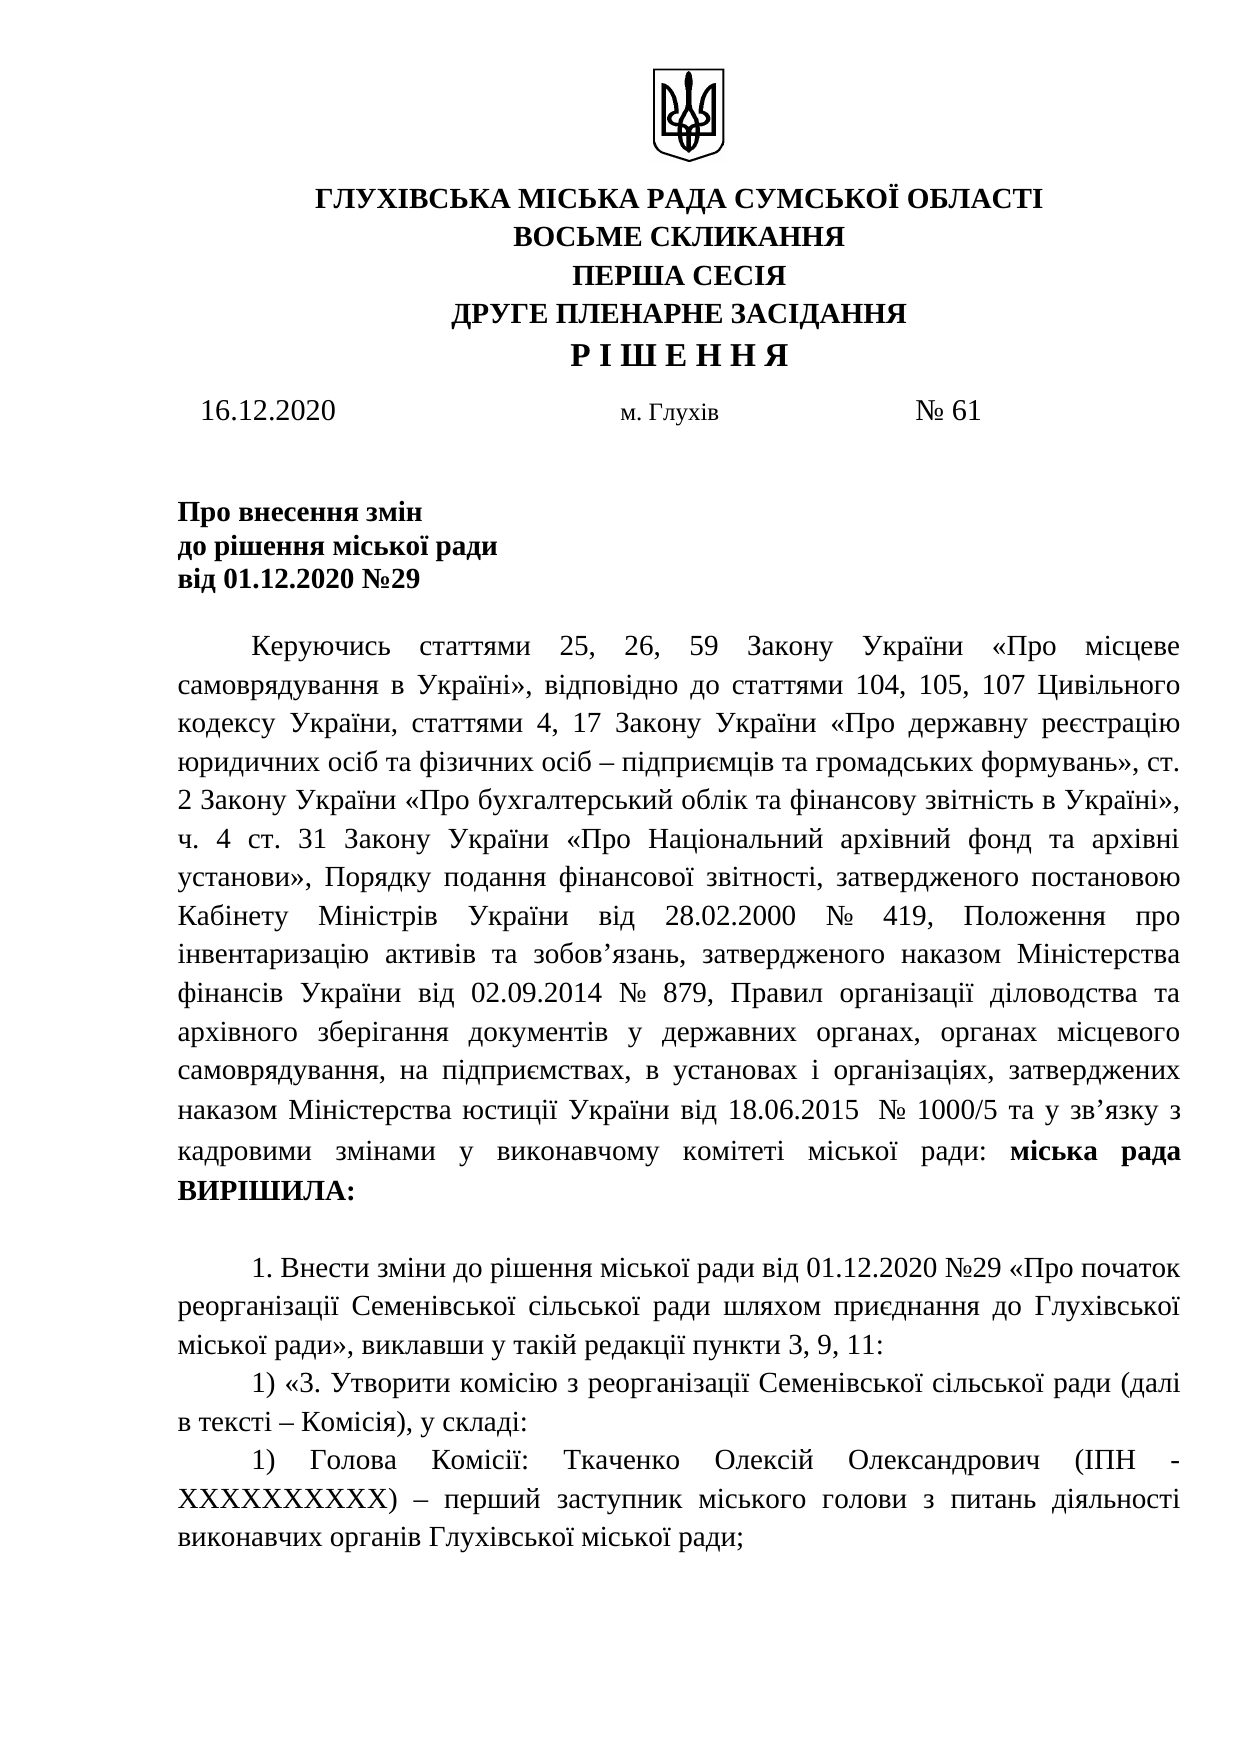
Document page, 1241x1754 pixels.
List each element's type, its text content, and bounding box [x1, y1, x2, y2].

text від 01.12.2020 №29 [177, 561, 1181, 595]
picture [650, 67, 727, 164]
text 1) Голова Комісії: Ткаченко Олексій Олександрович (ІПН - ХХХХХХХХХХ) – перший заступник міського голови з питань діяльності виконавчих органів Глухівської міської ради; [177, 1442, 1181, 1553]
title ПЕРША СЕСІЯ [177, 258, 1181, 291]
text 16.12.2020 м. Глухів № 61 [177, 392, 1181, 427]
text Про внесення змін [177, 494, 1181, 528]
text 1) «3. Утворити комісію з реорганізації Семенівської сільської ради (далі в тексті – Комісія), у складі: [177, 1365, 1181, 1437]
text 1. Внести зміни до рішення міської ради від 01.12.2020 №29 «Про початок реорганізації Семенівської сільської ради шляхом приєднання до Глухівської міської ради», виклавши у такій редакції пункти 3, 9, 11: [177, 1250, 1181, 1360]
text ГЛУХІВСЬКА МІСЬКА РАДА СУМСЬКОЇ ОБЛАСТІ [177, 181, 1181, 214]
text Керуючись статтями 25, 26, 59 Закону України «Про місцеве самоврядування в Україні», відповідно до статтями 104, 105, 107 Цивільного кодексу України, статтями 4, 17 Закону України «Про державну реєстрацію юридичних осіб та фізичних осіб – підприємців та громадських формувань», ст. 2 Закону України «Про бухгалтерський облік та фінансову звітність в Україні», ч. 4 ст. 31 Закону України «Про Національний архівний фонд та архівні установи», Порядку подання фінансової звітності, затвердженого постановою Кабінету Міністрів України від 28.02.2000 № 419, Положення про інвентаризацію активів та зобов’язань, затвердженого наказом Міністерства фінансів України від 02.09.2014 № 879, Правил організації діловодства та архівного зберігання документів у державних органах, органах місцевого самоврядування, на підприємствах, в установах і організаціях, затверджених наказом Міністерства юстиції України від 18.06.2015 № 1000/5 та у зв’язку з кадровими змінами у виконавчому комітеті міської ради: міська рада ВИРІШИЛА: [177, 628, 1181, 1206]
text до рішення міської ради [177, 528, 1181, 561]
text ВОСЬМЕ СКЛИКАННЯ [177, 219, 1181, 253]
title ДРУГЕ ПЛЕНАРНЕ ЗАСІДАННЯ [177, 296, 1181, 330]
text Р І Ш Е Н Н Я [177, 335, 1181, 373]
